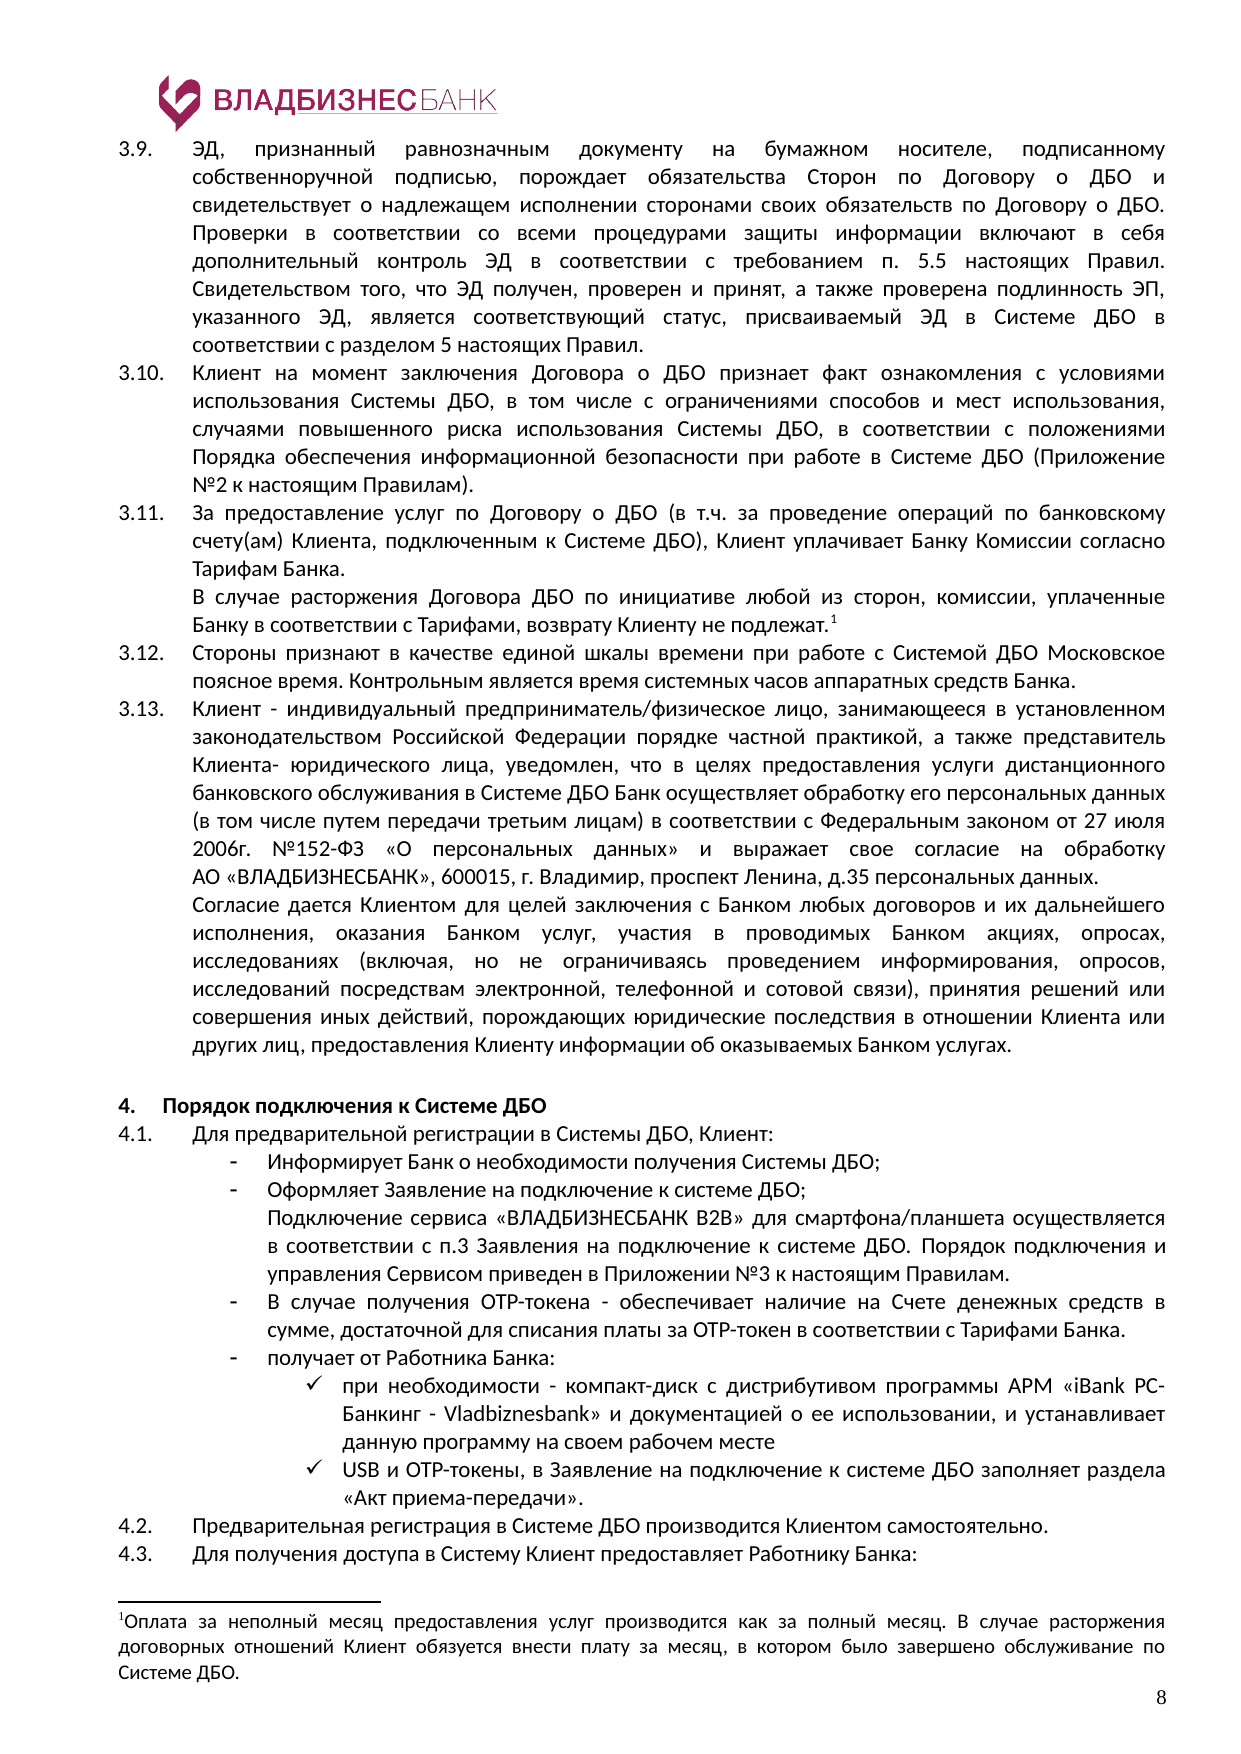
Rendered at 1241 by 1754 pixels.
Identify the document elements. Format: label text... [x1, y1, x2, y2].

list Стороны признают в качестве единой шкалы времени при работе с Системой ДБО Московское поясное время. Контрольным является время системных часов аппаратных средств Банка. [118, 638, 1167, 694]
text В случае расторжения Договора ДБО по инициативе любой из сторон, комиссии, уплаченные Банку в соответствии с Тарифами, возврату Клиенту не подлежат. [192, 582, 1167, 638]
list Согласие дается Клиентом для целей заключения с Банком любых договоров и их дальнейшего исполнения, оказания Банком услуг, участия в проводимых Банком акциях, опросах, исследованиях (включая, но не ограничиваясь проведением информирования, опросов, исследований посредствам электронной, телефонной и сотовой связи), принятия решений или совершения иных действий, порождающих юридические последствия в отношении Клиента или других лиц, предоставления Клиенту информации об оказываемых Банком услугах. [192, 890, 1167, 1058]
list В случае получения OTP-токена - обеспечивает наличие на Счете денежных средств в сумме, достаточной для списания платы за OTP-токен в соответствии с Тарифами Банка. [229, 1287, 1167, 1343]
list ЭД, признанный равнозначным документу на бумажном носителе, подписанному собственноручной подписью, порождает обязательства Сторон по Договору о ДБО и свидетельствует о надлежащем исполнении сторонами своих обязательств по Договору о ДБО. Проверки в соответствии со всеми процедурами защиты информации включают в себя дополнительный контроль ЭД в соответствии с требованием п. 5.5 настоящих Правил. Свидетельством того, что ЭД получен, проверен и принят, а также проверена подлинность ЭП, указанного ЭД, является соответствующий статус, присваиваемый ЭД в Системе ДБО в соответствии с разделом 5 настоящих Правил. [118, 134, 1167, 358]
list Информирует Банк о необходимости получения Системы ДБО; [229, 1147, 1167, 1175]
subtitle Порядок подключения к Системе ДБО [118, 1091, 1167, 1119]
list при необходимости - компакт-диск с дистрибутивом программы АРМ «iBank PC-Банкинг - Vladbiznesbank» и документацией о ее использовании, и устанавливает данную программу на своем рабочем месте [304, 1371, 1167, 1455]
list Клиент на момент заключения Договора о ДБО признает факт ознакомления с условиями использования Системы ДБО, в том числе с ограничениями способов и мест использования, случаями повышенного риска использования Системы ДБО, в соответствии с положениями Порядка обеспечения информационной безопасности при работе в Системе ДБО (Приложение №2 к настоящим Правилам). [118, 358, 1167, 498]
list Оформляет Заявление на подключение к системе ДБО; [229, 1175, 1167, 1203]
list Клиент - индивидуальный предприниматель/физическое лицо, занимающееся в установленном законодательством Российской Федерации порядке частной практикой, а также представитель Клиента- юридического лица, уведомлен, что в целях предоставления услуги дистанционного банковского обслуживания в Системе ДБО Банк осуществляет обработку его персональных данных (в том числе путем передачи третьим лицам) в соответствии с Федеральным законом от 27 июля 2006г. №152-ФЗ «О персональных данных» и выражает свое согласие на обработку АО «ВЛАДБИЗНЕСБАНК», 600015, г. Владимир, проспект Ленина, д.35 персональных данных. [118, 694, 1167, 890]
list USB и OTP-токены, в Заявление на подключение к системе ДБО заполняет раздела «Акт приема-передачи». [304, 1455, 1167, 1511]
list Подключение сервиса «ВЛАДБИЗНЕСБАНК B2B» для смартфона/планшета осуществляется в соответствии с п.3 Заявления на подключение к системе ДБО. Порядок подключения и управления Сервисом приведен в Приложении №3 к настоящим Правилам. [267, 1203, 1167, 1287]
picture [118, 75, 538, 134]
list получает от Работника Банка: [229, 1343, 1167, 1371]
list Предварительная регистрация в Системе ДБО производится Клиентом самостоятельно. [118, 1511, 1167, 1539]
list Для предварительной регистрации в Системы ДБО, Клиент: [118, 1119, 1167, 1147]
list За предоставление услуг по Договору о ДБО (в т.ч. за проведение операций по банковскому счету(ам) Клиента, подключенным к Системе ДБО), Клиент уплачивает Банку Комиссии согласно Тарифам Банка. [118, 498, 1167, 582]
list Для получения доступа в Систему Клиент предоставляет Работнику Банка: [118, 1539, 1167, 1567]
